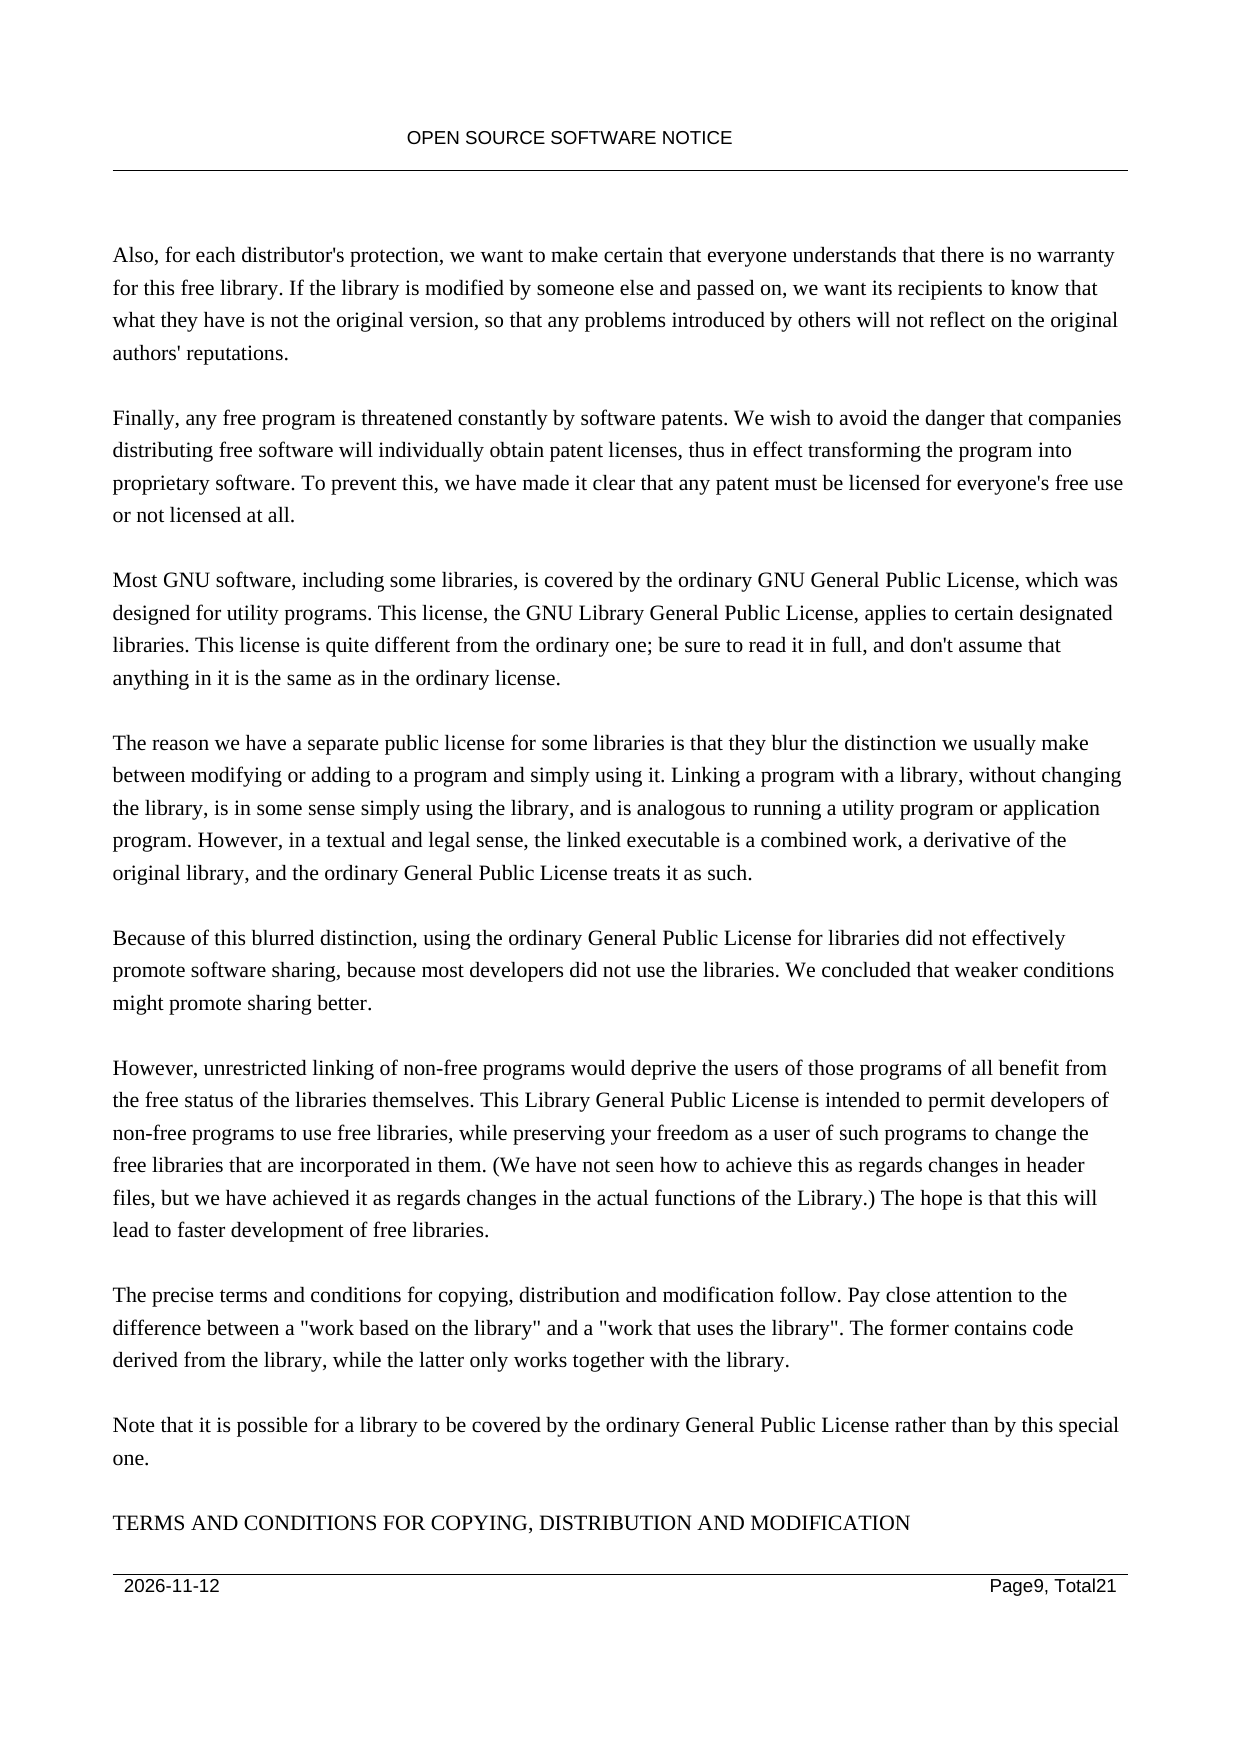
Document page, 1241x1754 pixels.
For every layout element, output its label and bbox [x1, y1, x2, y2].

text [112, 206, 1128, 1539]
